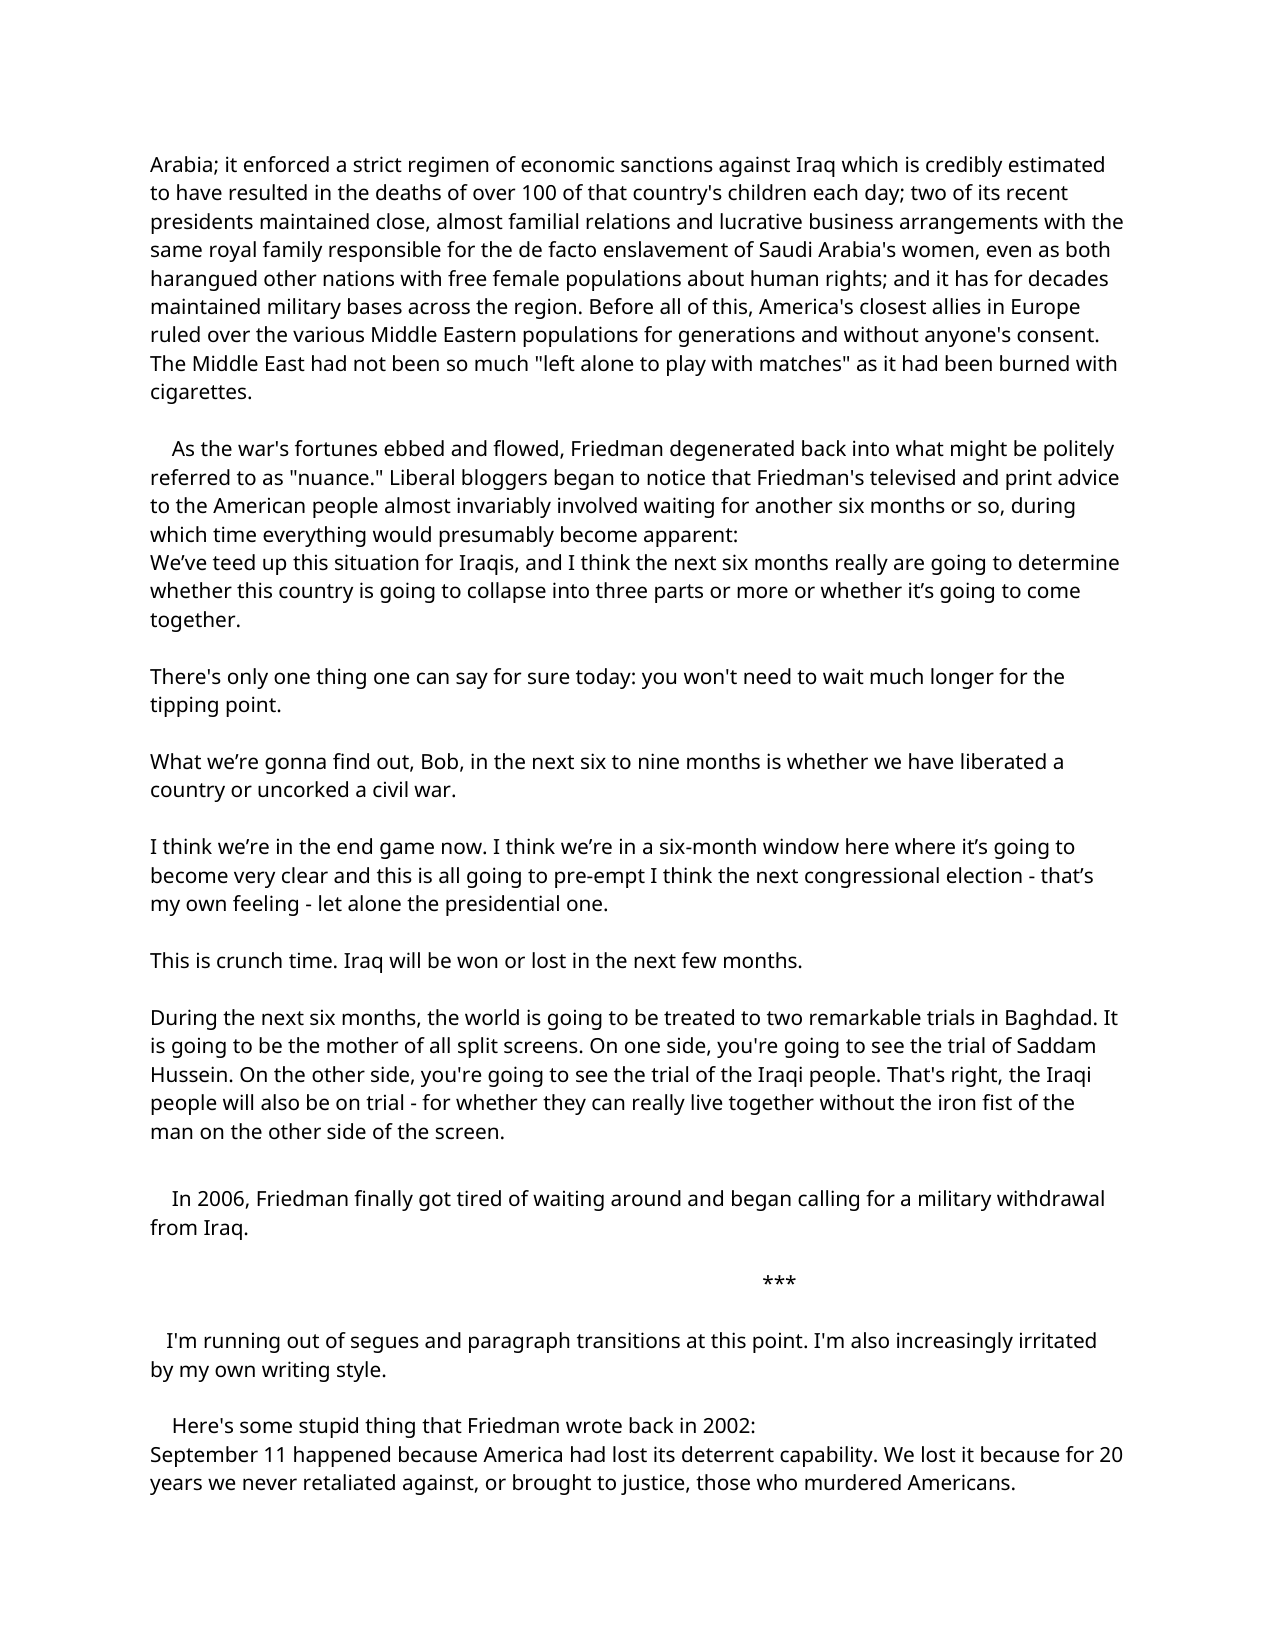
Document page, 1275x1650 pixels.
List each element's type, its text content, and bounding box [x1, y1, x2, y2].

text Here's some stupid thing that Friedman wrote back in 2002: [150, 1412, 1125, 1440]
text I think we’re in the end game now. I think we’re in a six-month window here where it’s going to become very clear and this is all going to pre-empt I think the next congressional election - that’s my own feeling - let alone the presidential one. [150, 832, 1125, 918]
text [150, 150, 1125, 406]
text In 2006, Friedman finally got tired of waiting around and began calling for a military withdrawal from Iraq. [150, 1184, 1125, 1241]
text *** [150, 1269, 1125, 1298]
text What we’re gonna find out, Bob, in the next six to nine months is whether we have liberated a country or uncorked a civil war. [150, 747, 1125, 804]
text This is crunch time. Iraq will be won or lost in the next few months. [150, 946, 1125, 975]
text As the war's fortunes ebbed and flowed, Friedman degenerated back into what might be politely referred to as "nuance." Liberal bloggers began to notice that Friedman's televised and print advice to the American people almost invariably involved waiting for another six months or so, during which time everything would presumably become apparent: [150, 434, 1125, 548]
text There's only one thing one can say for sure today: you won't need to wait much longer for the tipping point. [150, 662, 1125, 719]
text We’ve teed up this situation for Iraqis, and I think the next six months really are going to determine whether this country is going to collapse into three parts or more or whether it’s going to come together. [150, 548, 1125, 633]
text I'm running out of segues and paragraph transitions at this point. I'm also increasingly irritated by my own writing style. [150, 1326, 1125, 1383]
text During the next six months, the world is going to be treated to two remarkable trials in Baghdad. It is going to be the mother of all split screens. On one side, you're going to see the trial of Saddam Hussein. On the other side, you're going to see the trial of the Iraqi people. That's right, the Iraqi people will also be on trial - for whether they can really live together without the iron fist of the man on the other side of the screen. [150, 1003, 1125, 1145]
text September 11 happened because America had lost its deterrent capability. We lost it because for 20 years we never retaliated against, or brought to justice, those who murdered Americans. [150, 1440, 1125, 1497]
